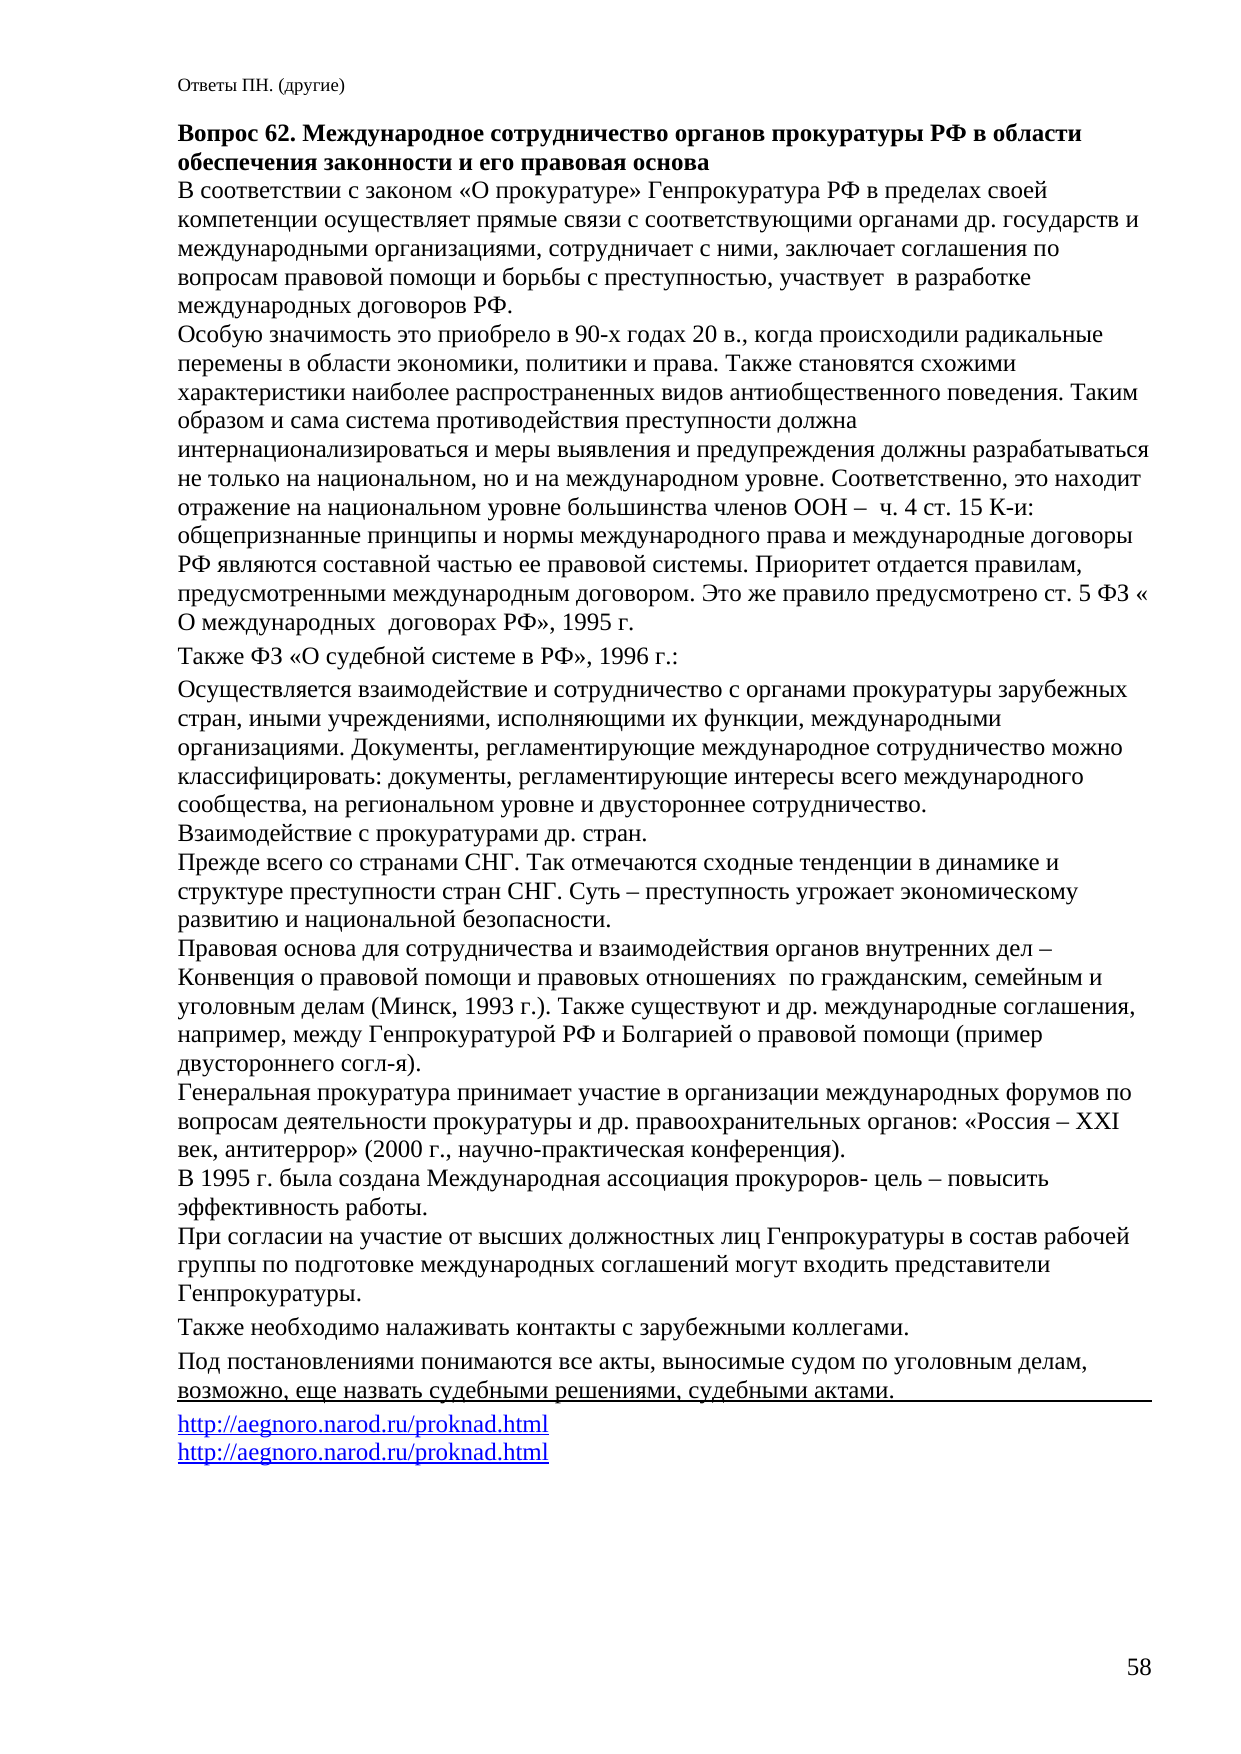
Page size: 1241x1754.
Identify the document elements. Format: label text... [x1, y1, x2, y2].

text Вопрос 62. Международное сотрудничество органов прокуратуры РФ в области обеспечения законности и его правовая основа В соответствии с законом «О прокуратуре» Генпрокуратура РФ в пределах своей компетенции осуществляет прямые связи с соответствующими органами др. государств и международными организациями, сотрудничает с ними, заключает соглашения по вопросам правовой помощи и борьбы с преступностью, участвует в разработке международных договоров РФ. Особую значимость это приобрело в 90-х годах 20 в., когда происходили радикальные перемены в области экономики, политики и права. Также становятся схожими характеристики наиболее распространенных видов антиобщественного поведения. Таким образом и сама система противодействия преступности должна интернационализироваться и меры выявления и предупреждения должны разрабатываться не только на национальном, но и на международном уровне. Соответственно, это находит отражение на национальном уровне большинства членов ООН – ч. 4 ст. 15 К-и: общепризнанные принципы и нормы международного права и международные договоры РФ являются составной частью ее правовой системы. Приоритет отдается правилам, предусмотренными международным договором. Это же правило предусмотрено ст. 5 ФЗ « О международных договорах РФ», . [177, 118, 1152, 636]
text http://aegnoro.narod.ru/proknad.html [177, 1437, 1152, 1466]
text Под постановлениями понимаются все акты, выносимые судом по уголовным делам, возможно, еще назвать судебными решениями, судебными актами. [177, 1346, 1152, 1400]
text http://aegnoro.narod.ru/proknad.html [177, 1409, 1152, 1437]
text Осуществляется взаимодействие и сотрудничество с органами прокуратуры зарубежных стран, иными учреждениями, исполняющими их функции, международными организациями. Документы, регламентирующие международное сотрудничество можно классифицировать: документы, регламентирующие интересы всего международного сообщества, на региональном уровне и двустороннее сотрудничество. Взаимодействие с прокуратурами др. стран. Прежде всего со странами СНГ. Так отмечаются сходные тенденции в динамике и структуре преступности стран СНГ. Суть – преступность угрожает экономическому развитию и национальной безопасности. Правовая основа для сотрудничества и взаимодействия органов внутренних дел – Конвенция о правовой помощи и правовых отношениях по гражданским, семейным и уголовным делам (Минск, .). Также существуют и др. международные соглашения, например, между Генпрокуратурой РФ и Болгарией о правовой помощи (пример двустороннего согл-я). Генеральная прокуратура принимает участие в организации международных форумов по вопросам деятельности прокуратуры и др. правоохранительных органов: «Россия – XXI век, антитеррор» (., научно-практическая конференция). В . была создана Международная ассоциация прокуроров- цель – повысить эффективность работы. При согласии на участие от высших должностных лиц Генпрокуратуры в состав рабочей группы по подготовке международных соглашений могут входить представители Генпрокуратуры. [177, 674, 1152, 1307]
text Также ФЗ «О судебной системе в РФ», .: [177, 641, 1152, 669]
text Также необходимо налаживать контакты с зарубежными коллегами. [177, 1312, 1152, 1341]
